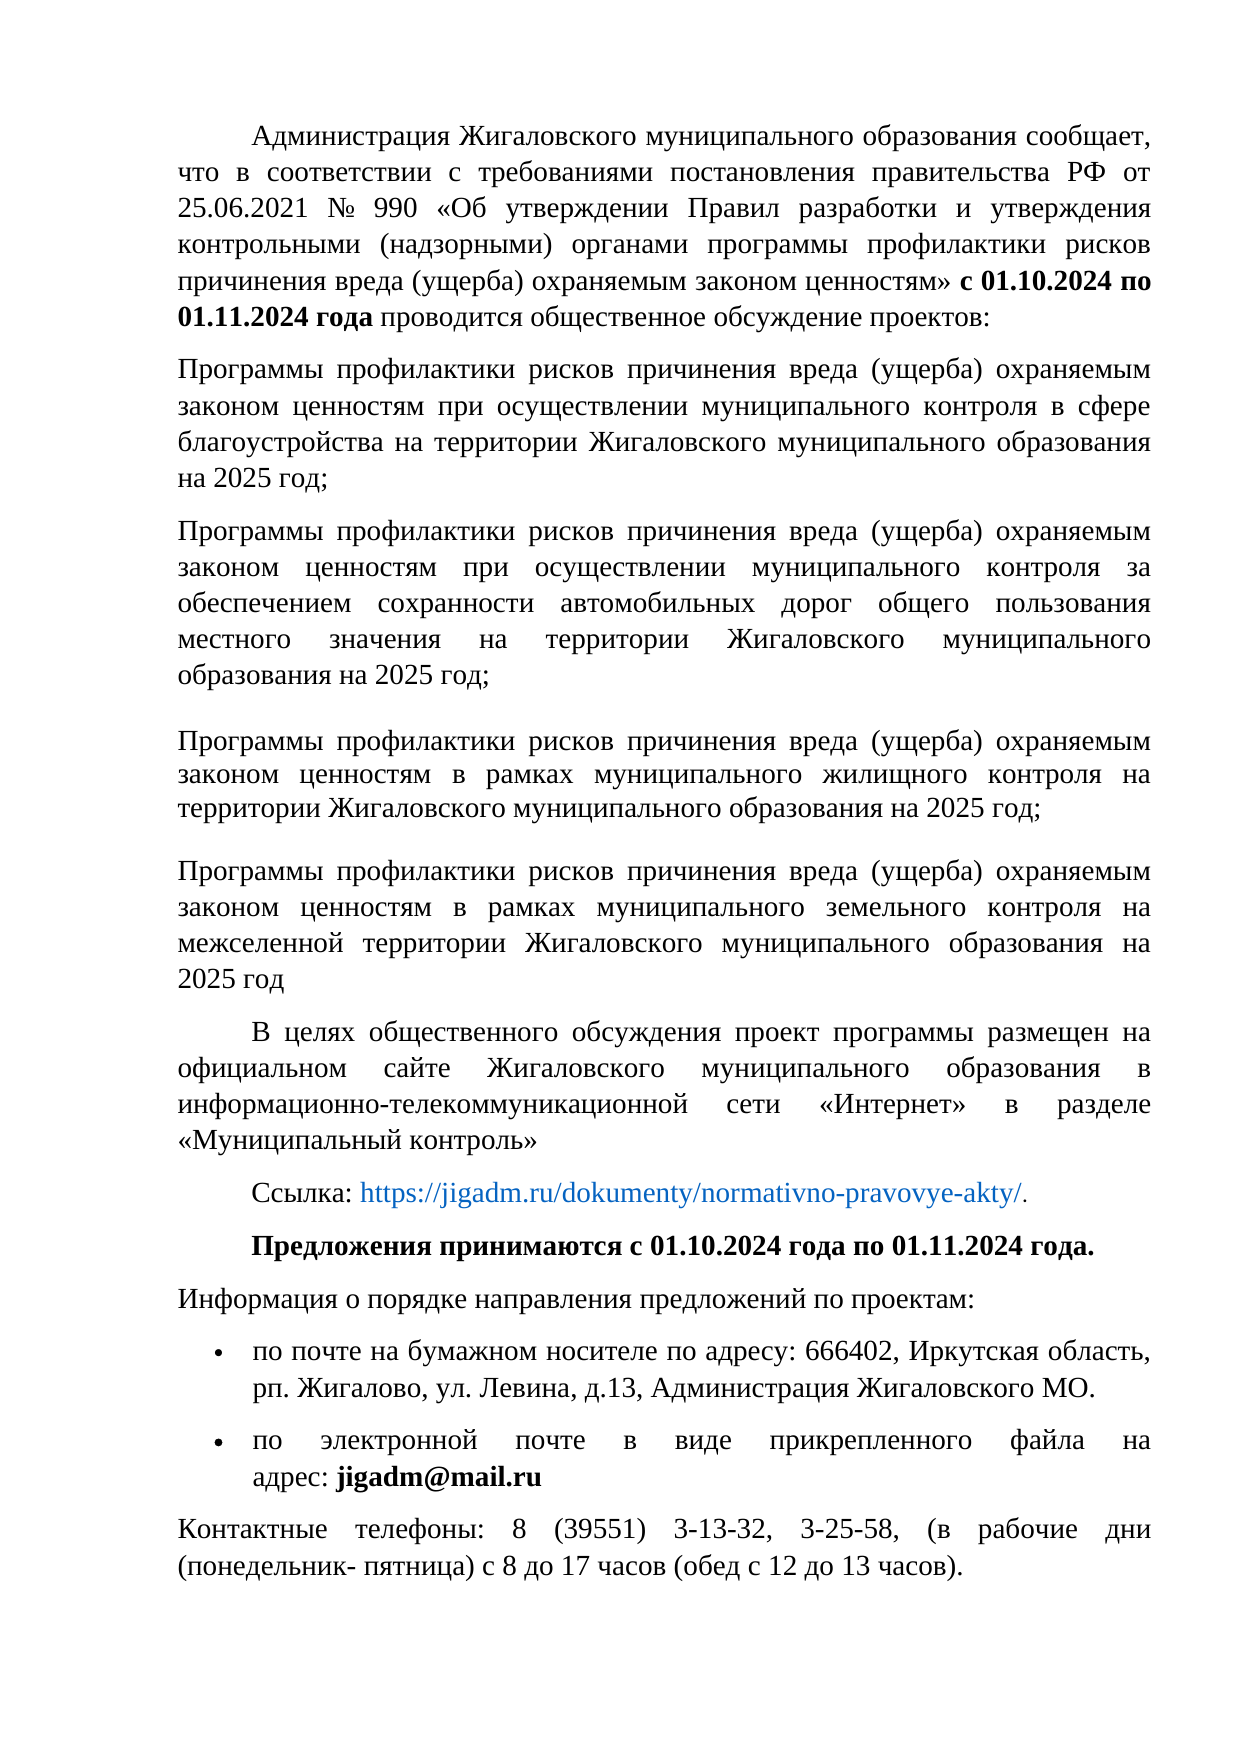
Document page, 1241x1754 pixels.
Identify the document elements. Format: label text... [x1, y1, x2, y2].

text Информация о порядке направления предложений по проектам: [177, 1281, 1152, 1314]
text Программы профилактики рисков причинения вреда (ущерба) охраняемым законом ценностям в рамках муниципального жилищного контроля на территории Жигаловского муниципального образования на 2025 год; [177, 723, 1152, 823]
text Предложения принимаются с 01.10.2024 года по 01.11.2024 года. [177, 1228, 1152, 1261]
text Программы профилактики рисков причинения вреда (ущерба) охраняемым законом ценностям в рамках муниципального земельного контроля на межселенной территории Жигаловского муниципального образования на 2025 год [177, 853, 1152, 994]
text Администрация Жигаловского муниципального образования сообщает, что в соответствии с требованиями постановления правительства РФ от 25.06.2021 № 990 «Об утверждении Правил разработки и утверждения контрольными (надзорными) органами программы профилактики рисков причинения вреда (ущерба) охраняемым законом ценностям» с 01.10.2024 по 01.11.2024 года проводится общественное обсуждение проектов: [177, 118, 1152, 332]
list по почте на бумажном носителе по адресу: 666402, Иркутская область, рп. Жигалово, ул. Левина, д.13, Администрация Жигаловского МО. [215, 1333, 1152, 1403]
list по электронной почте в виде прикрепленного файла на адрес: jigadm@mail.ru [215, 1422, 1152, 1492]
text Контактные телефоны: 8 (39551) 3-13-32, 3-25-58, (в рабочие дни (понедельник- пятница) с 8 до 17 часов (обед с 12 до 13 часов). [177, 1511, 1152, 1581]
text В целях общественного обсуждения проект программы размещен на официальном сайте Жигаловского муниципального образования в информационно-телекоммуникационной сети «Интернет» в разделе «Муниципальный контроль» [177, 1014, 1152, 1156]
text Программы профилактики рисков причинения вреда (ущерба) охраняемым законом ценностям при осуществлении муниципального контроля за обеспечением сохранности автомобильных дорог общего пользования местного значения на территории Жигаловского муниципального образования на 2025 год; [177, 513, 1152, 691]
text Программы профилактики рисков причинения вреда (ущерба) охраняемым законом ценностям при осуществлении муниципального контроля в сфере благоустройства на территории Жигаловского муниципального образования на 2025 год; [177, 352, 1152, 494]
text Ссылка: https://jigadm.ru/dokumenty/normativno-pravovye-akty/. [177, 1175, 1152, 1209]
